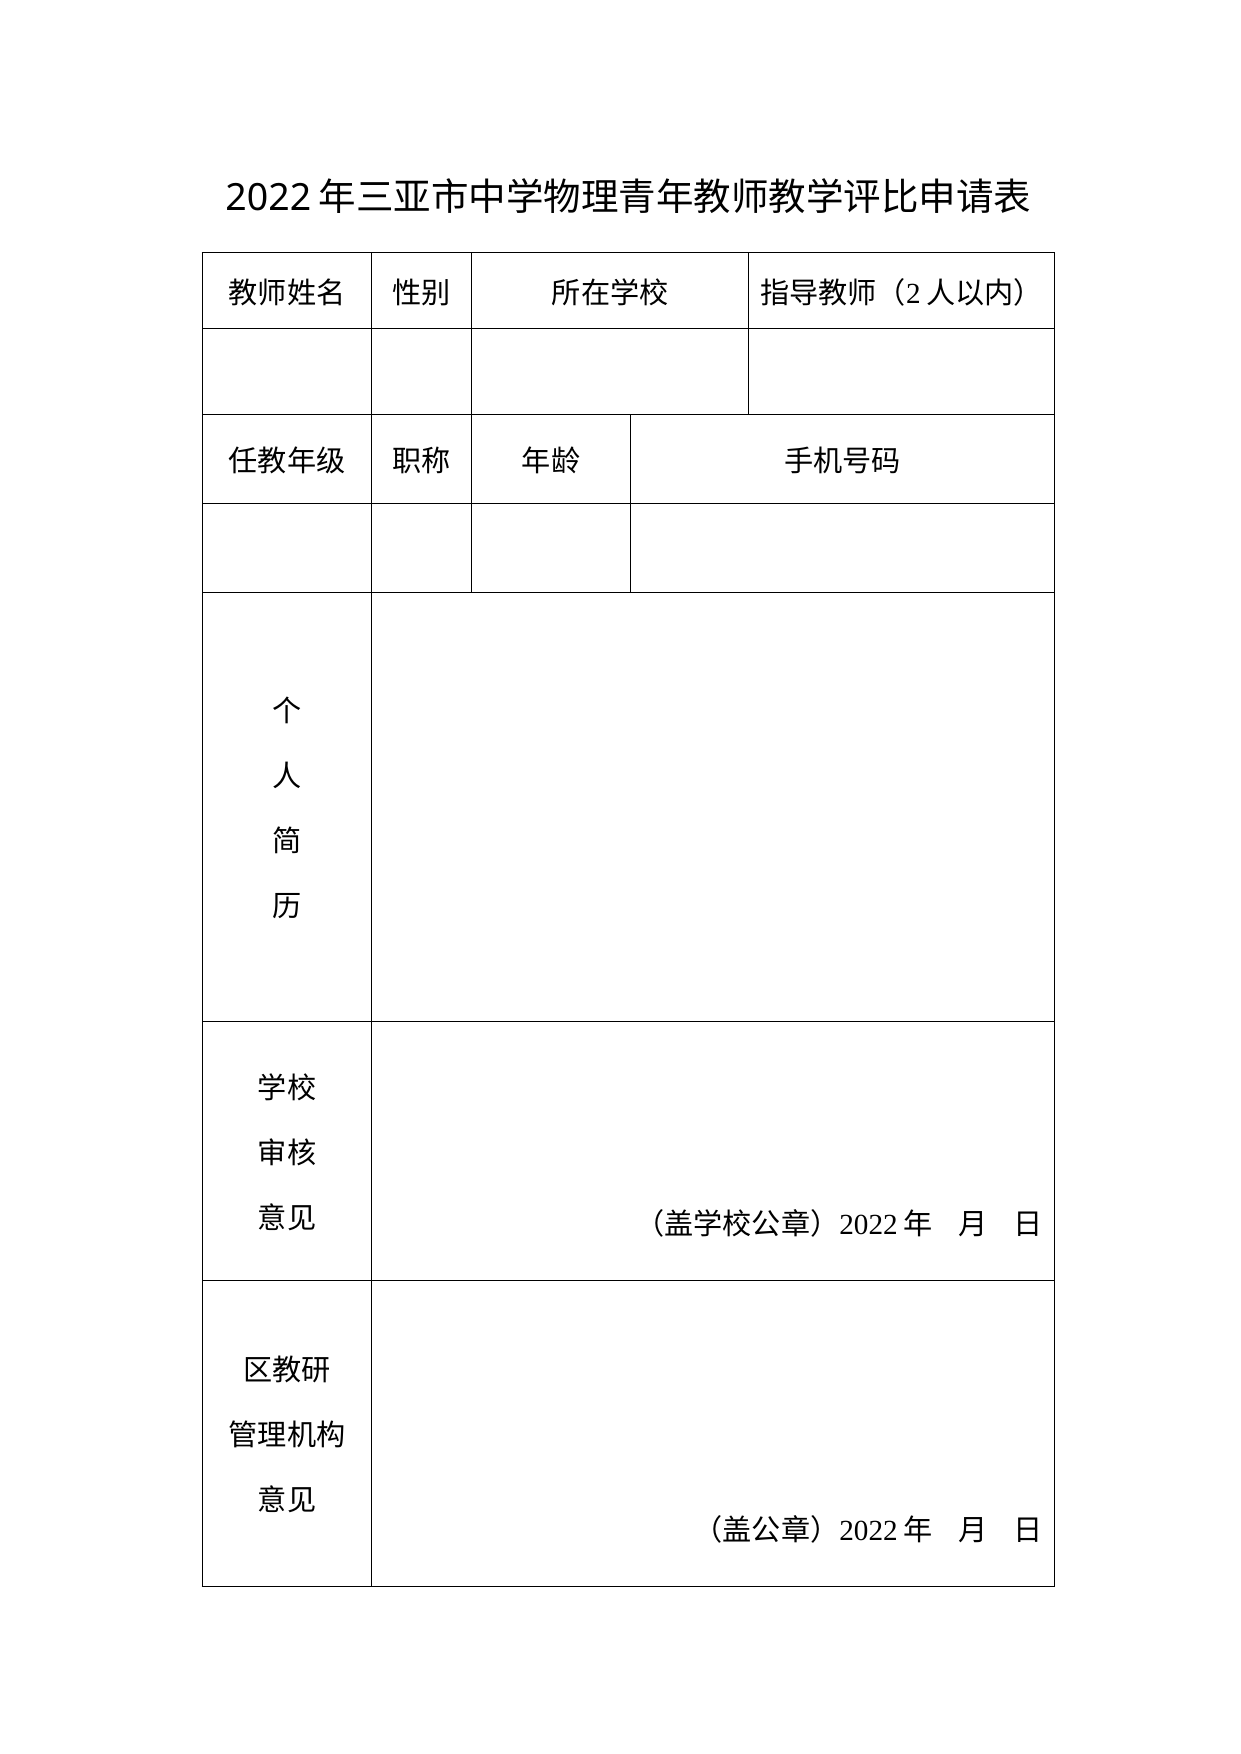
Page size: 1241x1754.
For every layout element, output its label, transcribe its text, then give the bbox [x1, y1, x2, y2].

table_cell [203, 329, 371, 414]
table_header 指导教师（2人以内） [749, 253, 1054, 328]
table_header 教师姓名 [203, 253, 371, 328]
table_cell 区教研 管理机构 意见 [203, 1281, 371, 1586]
text 2022年三亚市中学物理青年教师教学评比申请表 [187, 162, 1069, 227]
table_header 性别 [372, 253, 471, 328]
table_cell （盖学校公章）2022年 月 日 [372, 1022, 1054, 1279]
table_cell [472, 504, 630, 592]
table_cell [203, 504, 371, 592]
table_cell [472, 329, 748, 414]
table_cell 个 人 简 历 [203, 593, 371, 1021]
table_cell [749, 329, 1054, 414]
table_cell 年龄 [472, 415, 630, 503]
table_cell [372, 593, 1054, 1021]
table_cell （盖公章）2022年 月 日 [372, 1281, 1054, 1586]
table_header 所在学校 [472, 253, 748, 328]
table_cell [372, 504, 471, 592]
table_cell 手机号码 [631, 415, 1054, 503]
table_cell 任教年级 [203, 415, 371, 503]
table_cell 学校 审核 意见 [203, 1022, 371, 1279]
table_cell 职称 [372, 415, 471, 503]
table_cell [372, 329, 471, 414]
table_cell [631, 504, 1054, 592]
